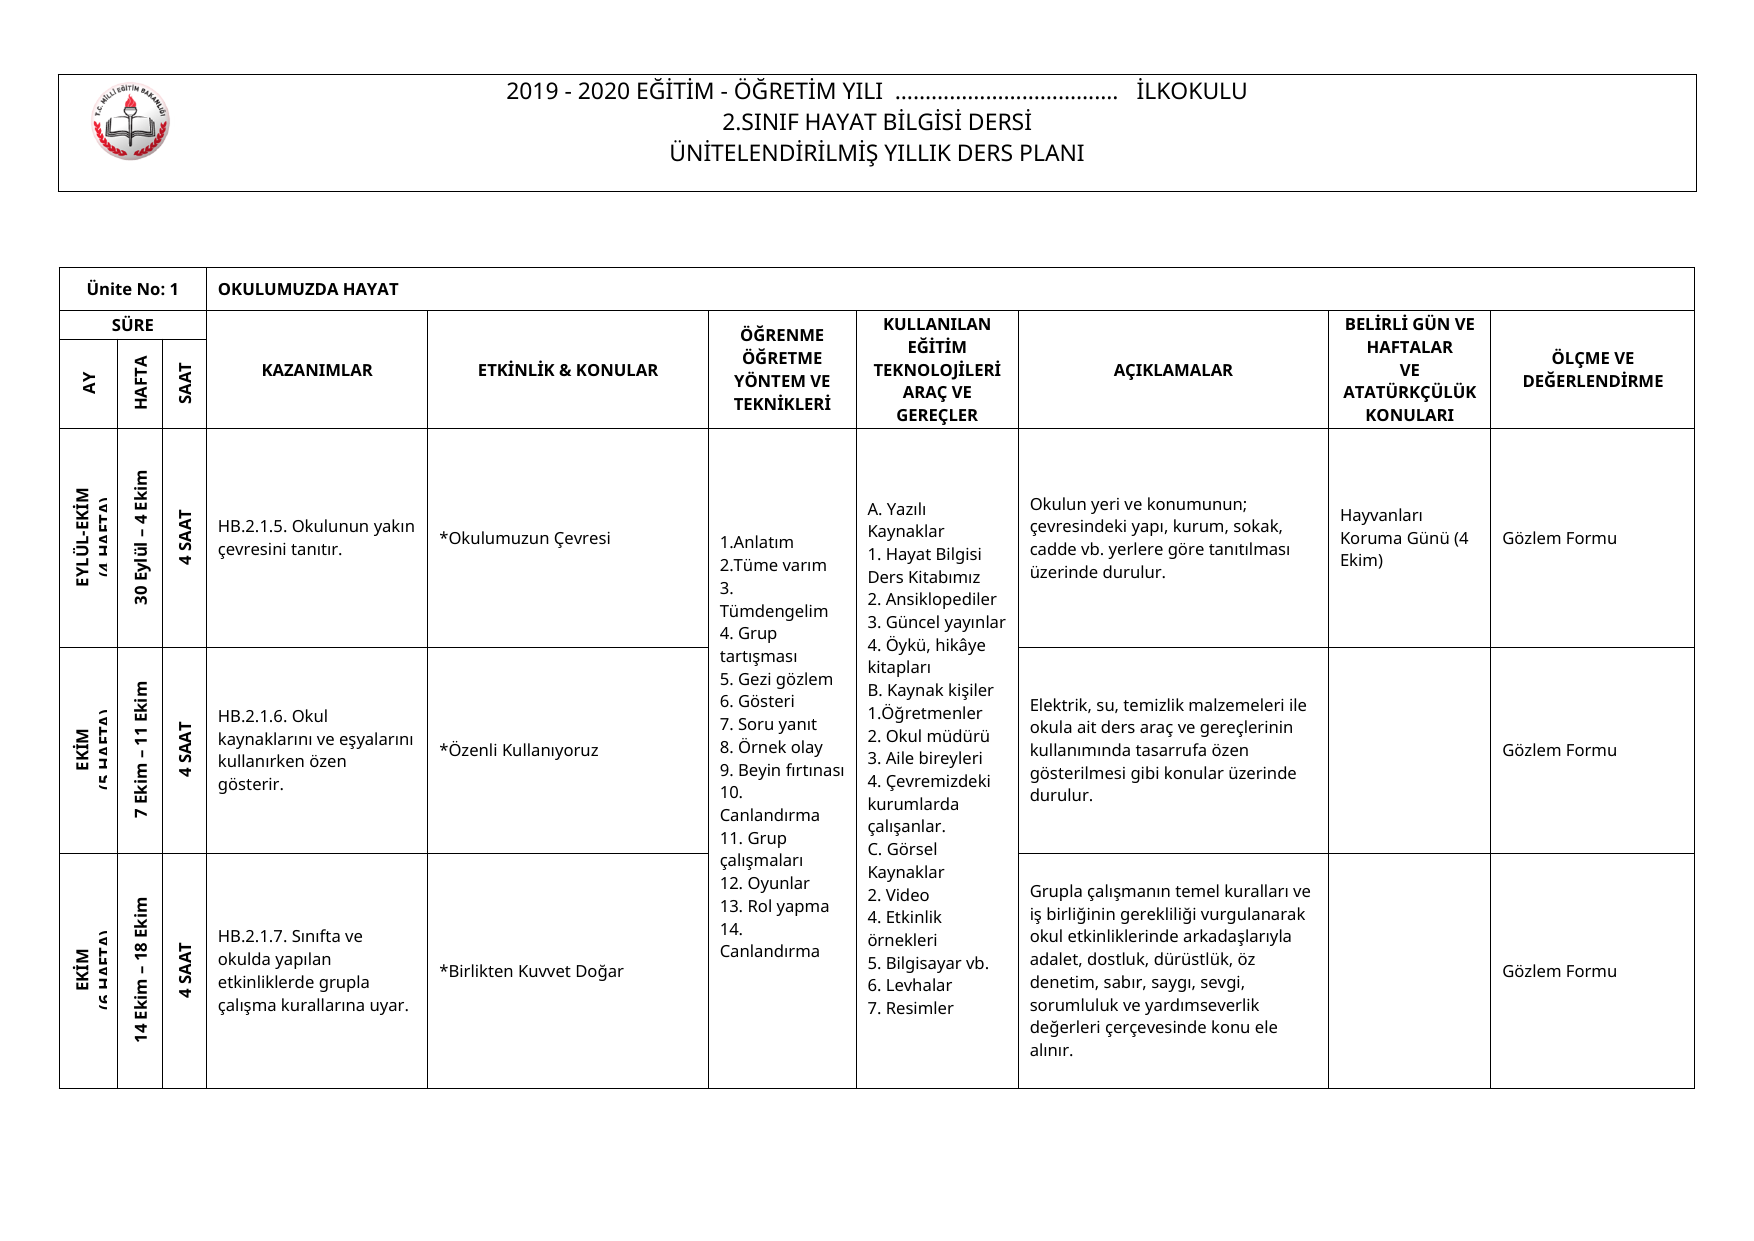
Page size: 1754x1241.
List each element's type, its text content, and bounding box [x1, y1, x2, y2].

table_cell [1329, 854, 1490, 1088]
table_cell EKİM (6.HAFTA) [60, 854, 117, 1088]
table_cell HB.2.1.7. Sınıfta ve okulda yapılan etkinliklerde grupla çalışma kurallarına uyar. [207, 854, 427, 1088]
table_cell 4 SAAT [163, 648, 206, 852]
table_cell 4 SAAT [163, 429, 206, 647]
table_cell Okulun yeri ve konumunun; çevresindeki yapı, kurum, sokak, cadde vb. yerlere göre tanıtılması üzerinde durulur. [1019, 429, 1328, 647]
table_cell SÜRE [60, 311, 206, 338]
table_cell KAZANIMLAR [207, 311, 427, 428]
table_cell HB.2.1.6. Okul kaynaklarını ve eşyalarını kullanırken özen gösterir. [207, 648, 427, 852]
table_cell *Birlikten Kuvvet Doğar [428, 854, 708, 1088]
table_cell Hayvanları Koruma Günü (4 Ekim) [1329, 429, 1490, 647]
table_cell *Özenli Kullanıyoruz [428, 648, 708, 852]
table_header Ünite No: 1 [60, 268, 206, 310]
table_header OKULUMUZDA HAYAT [207, 268, 1694, 310]
table_cell Elektrik, su, temizlik malzemeleri ile okula ait ders araç ve gereçlerinin kullanımında tasarrufa özen gösterilmesi gibi konular üzerinde durulur. [1019, 648, 1328, 852]
table_cell KULLANILAN EĞİTİM TEKNOLOJİLERİ ARAÇ VE GEREÇLER [857, 311, 1018, 428]
table_cell AÇIKLAMALAR [1019, 311, 1328, 428]
table_cell HB.2.1.5. Okulunun yakın çevresini tanıtır. [207, 429, 427, 647]
table_cell HAFTA [118, 340, 162, 428]
table_cell EYLÜL-EKİM (4.HAFTA) [60, 429, 117, 647]
table_cell 7 Ekim – 11 Ekim [118, 648, 162, 852]
table_cell Gözlem Formu [1491, 648, 1694, 852]
table_cell A. Yazılı Kaynaklar 1. Hayat Bilgisi Ders Kitabımız 2. Ansiklopediler 3. Güncel yayınlar 4. Öykü, hikâye kitapları B. Kaynak kişiler 1.Öğretmenler 2. Okul müdürü 3. Aile bireyleri 4. Çevremizdeki kurumlarda çalışanlar. C. Görsel Kaynaklar 2. Video 4. Etkinlik örnekleri 5. Bilgisayar vb. 6. Levhalar 7. Resimler [857, 429, 1018, 1088]
table_cell SAAT [163, 340, 206, 428]
table_cell Gözlem Formu [1491, 854, 1694, 1088]
table_cell AY [60, 340, 117, 428]
table_cell 4 SAAT [163, 854, 206, 1088]
table_cell ÖĞRENME ÖĞRETME YÖNTEM VE TEKNİKLERİ [709, 311, 856, 428]
table_cell 1.Anlatım 2.Tüme varım 3. Tümdengelim 4. Grup tartışması 5. Gezi gözlem 6. Gösteri 7. Soru yanıt 8. Örnek olay 9. Beyin fırtınası 10. Canlandırma 11. Grup çalışmaları 12. Oyunlar 13. Rol yapma 14. Canlandırma [709, 429, 856, 1088]
table_cell [1329, 648, 1490, 852]
table_cell ÖLÇME VE DEĞERLENDİRME [1491, 311, 1694, 428]
picture [85, 77, 175, 167]
table_cell BELİRLİ GÜN VE HAFTALAR VE ATATÜRKÇÜLÜK KONULARI [1329, 311, 1490, 428]
table_cell *Okulumuzun Çevresi [428, 429, 708, 647]
table_cell EKİM (5.HAFTA) [60, 648, 117, 852]
table_cell Gözlem Formu [1491, 429, 1694, 647]
table_cell 14 Ekim – 18 Ekim [118, 854, 162, 1088]
table_cell Grupla çalışmanın temel kuralları ve iş birliğinin gerekliliği vurgulanarak okul etkinliklerinde arkadaşlarıyla adalet, dostluk, dürüstlük, öz denetim, sabır, saygı, sevgi, sorumluluk ve yardımseverlik değerleri çerçevesinde konu ele alınır. [1019, 854, 1328, 1088]
table_cell 30 Eylül – 4 Ekim [118, 429, 162, 647]
table_cell ETKİNLİK & KONULAR [428, 311, 708, 428]
